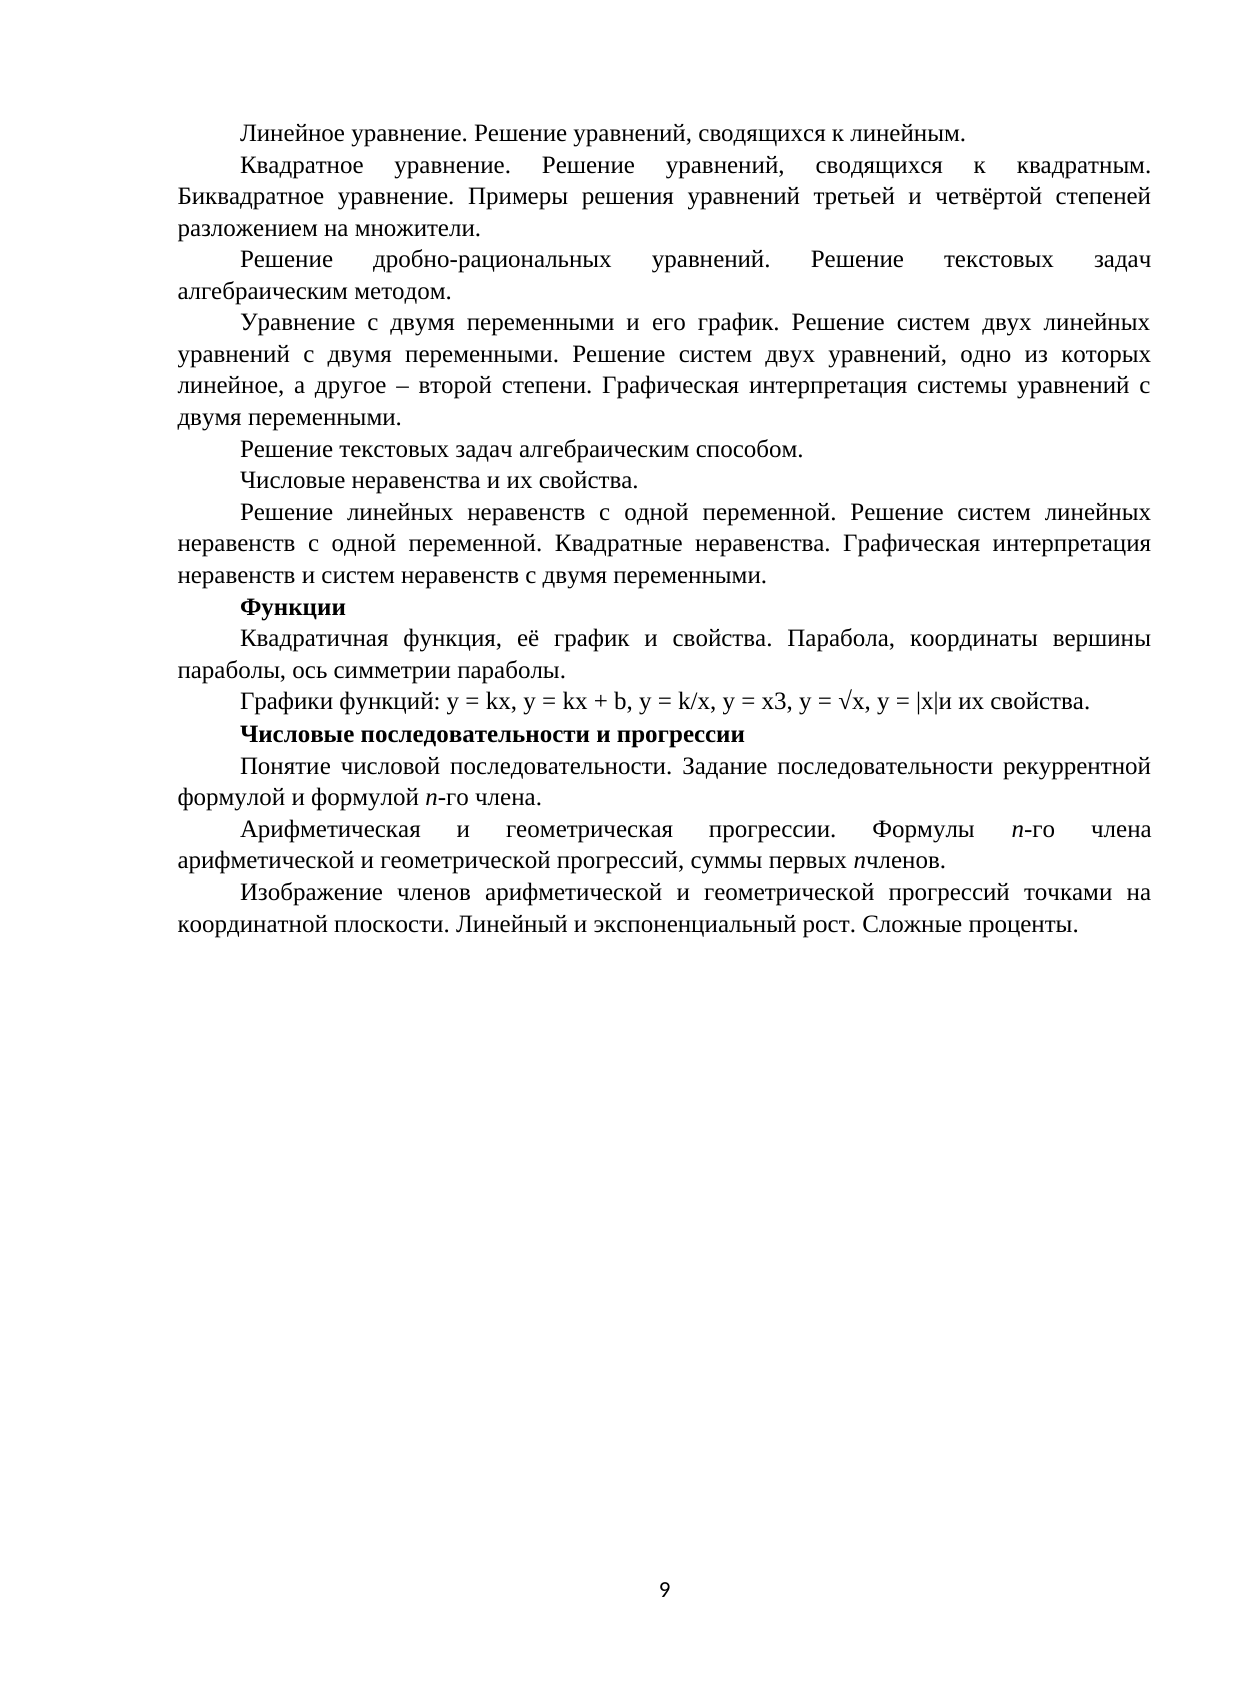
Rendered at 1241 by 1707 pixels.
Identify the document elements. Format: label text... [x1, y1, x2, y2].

text Квадратное уравнение. Решение уравнений, сводящихся к квадратным. Биквадратное уравнение. Примеры решения уравнений третьей и четвёртой степеней разложением на множители. [177, 150, 1152, 242]
text Арифметическая и геометрическая прогрессии. Формулы n-го члена арифметической и геометрической прогрессий, суммы первых nчленов. [177, 814, 1152, 874]
text Решение линейных неравенств с одной переменной. Решение систем линейных неравенств с одной переменной. Квадратные неравенства. Графическая интерпретация неравенств и систем неравенств с двумя переменными. [177, 497, 1152, 589]
text Числовые неравенства и их свойства. [177, 465, 1152, 494]
text Решение текстовых задач алгебраическим способом. [177, 434, 1152, 462]
text Понятие числовой последовательности. Задание последовательности рекуррентной формулой и формулой n-го члена. [177, 751, 1152, 811]
text Уравнение с двумя переменными и его график. Решение систем двух линейных уравнений с двумя переменными. Решение систем двух уравнений, одно из которых линейное, а другое – второй степени. Графическая интерпретация системы уравнений с двумя переменными. [177, 307, 1152, 431]
text Числовые последовательности и прогрессии [177, 719, 1152, 748]
text Функции [177, 592, 1152, 620]
text Линейное уравнение. Решение уравнений, сводящихся к линейным. [177, 118, 1152, 147]
text Изображение членов арифметической и геометрической прогрессий точками на координатной плоскости. Линейный и экспоненциальный рост. Сложные проценты. [177, 877, 1152, 937]
text Графики функций: y = kx, y = kx + b, y = k/x, y = x3, y = √x, y = |x|и их свойства. [177, 686, 1152, 715]
text Решение дробно-рациональных уравнений. Решение текстовых задач алгебраическим методом. [177, 244, 1152, 305]
text Квадратичная функция, её график и свойства. Парабола, координаты вершины параболы, ось симметрии параболы. [177, 623, 1152, 683]
